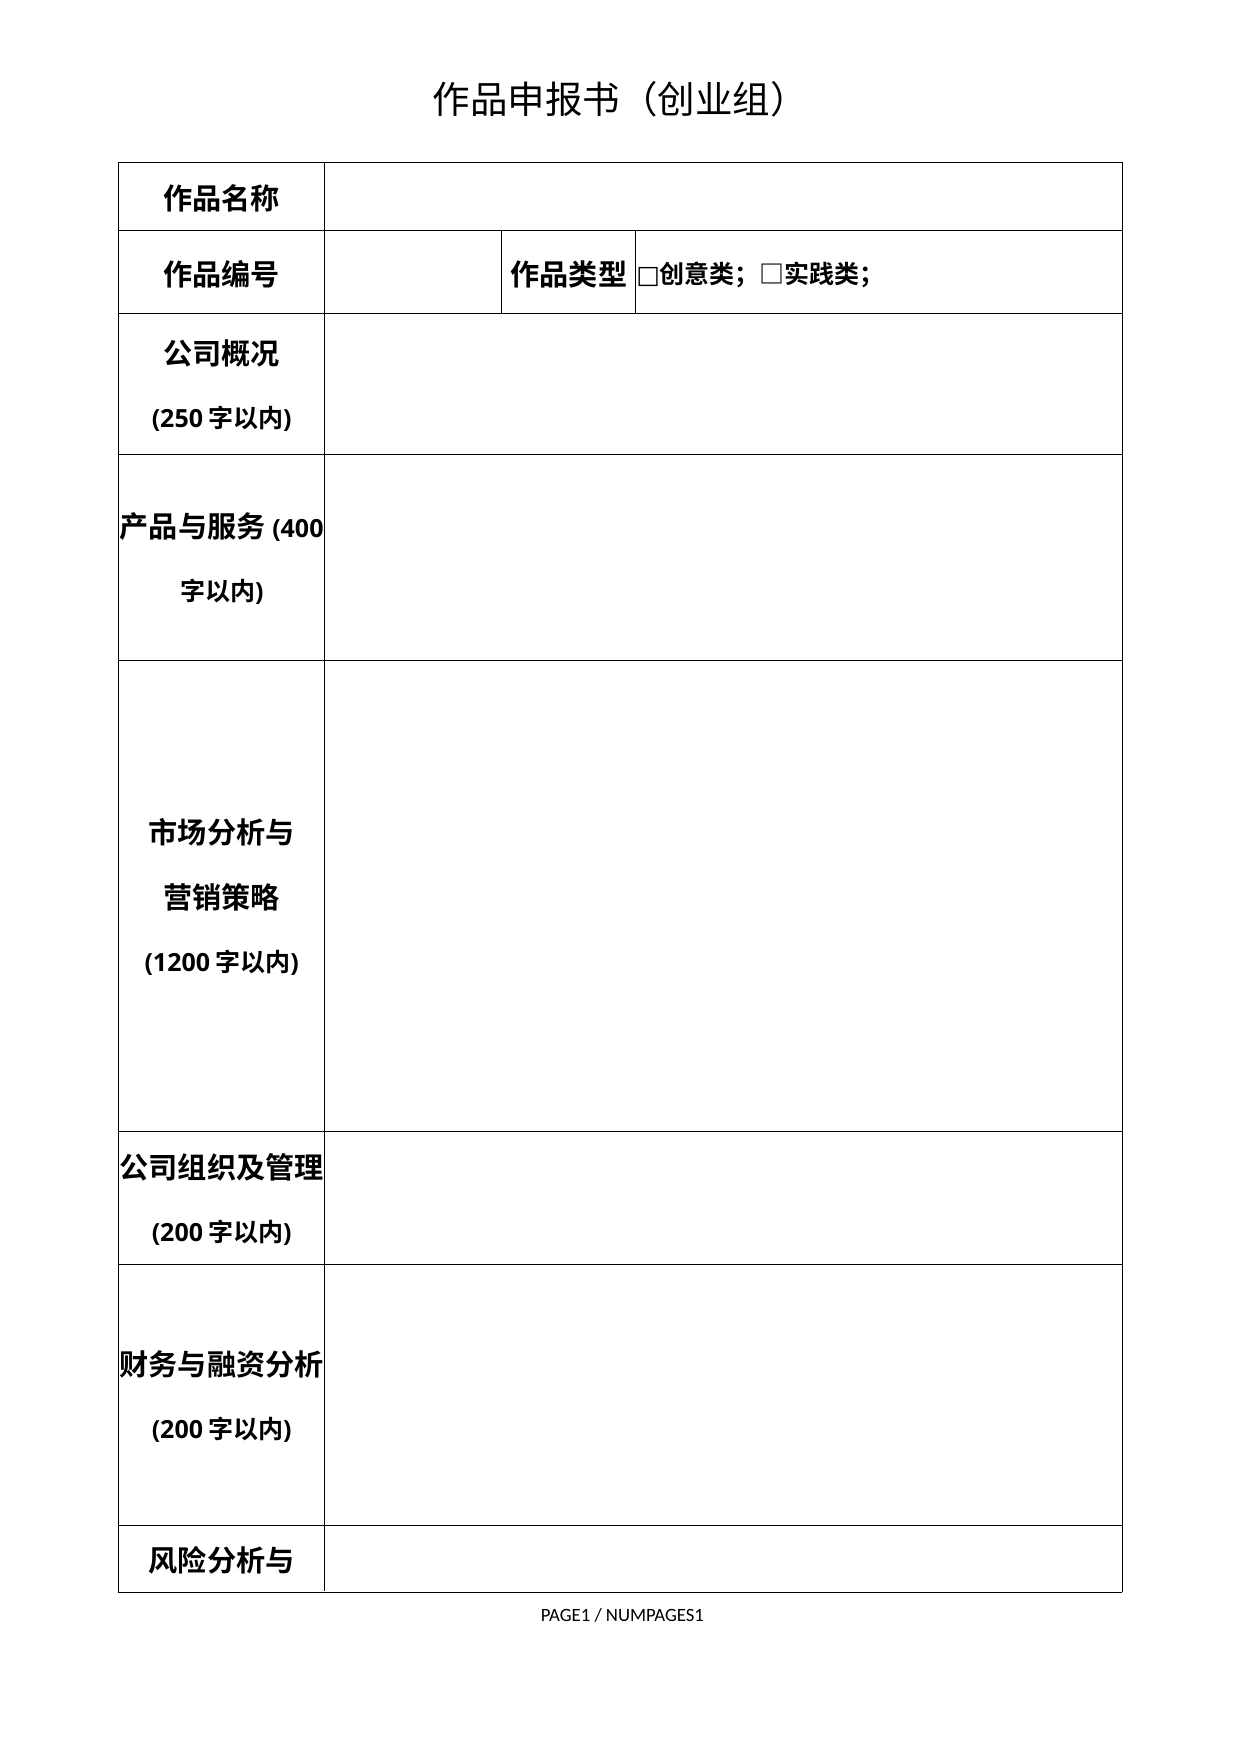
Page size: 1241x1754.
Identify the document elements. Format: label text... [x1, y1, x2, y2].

table_cell 公司组织及管理 (200字以内) [119, 1132, 324, 1264]
table_cell [325, 1265, 1122, 1525]
text 作品申报书（创业组） [118, 64, 1122, 129]
table_cell □创意类；□实践类； [636, 231, 1122, 313]
table_cell 市场分析与 营销策略 (1200字以内) [119, 661, 324, 1131]
table_cell 产品与服务 (400字以内) [119, 455, 324, 659]
table_cell 作品类型 [502, 231, 635, 313]
table_cell 作品编号 [119, 231, 324, 313]
table_cell [325, 314, 1122, 453]
table_cell [325, 661, 1122, 1131]
table_cell [325, 1526, 1122, 1591]
table_cell [325, 455, 1122, 659]
table_header 作品名称 [119, 163, 324, 230]
table_cell 风险分析与 应对策略 (200字以内) [119, 1526, 324, 1591]
table_cell [325, 1132, 1122, 1264]
table_cell 公司概况 (250字以内) [119, 314, 324, 453]
table_header [325, 163, 1122, 230]
table_cell 财务与融资分析(200字以内) [119, 1265, 324, 1525]
table_cell [325, 231, 501, 313]
